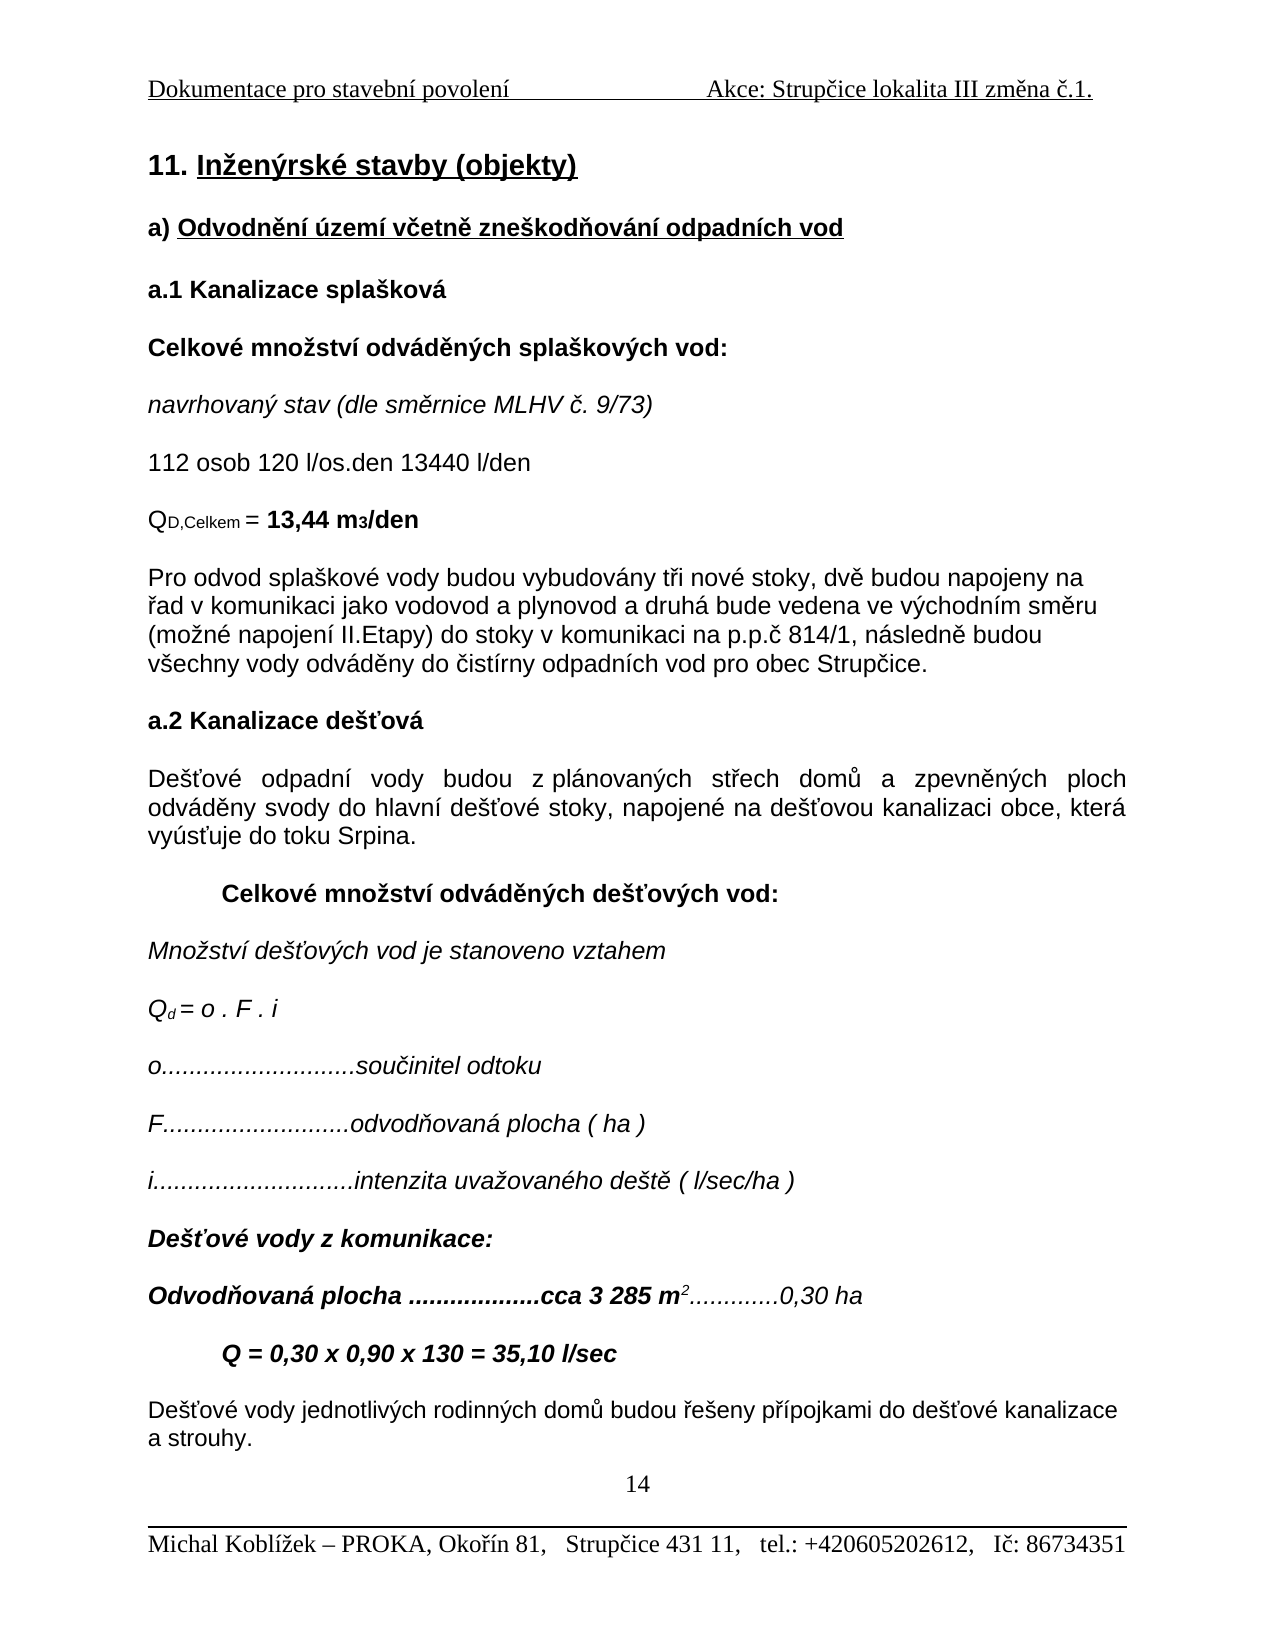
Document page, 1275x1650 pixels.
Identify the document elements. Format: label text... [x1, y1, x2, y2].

text QD,Celkem = 13,44 m3/den [148, 505, 1127, 534]
text Dešťové vody z komunikace: [148, 1224, 1127, 1253]
text i.............................intenzita uvažovaného deště ( l/sec/ha ) [148, 1166, 1127, 1195]
text o............................součinitel odtoku [148, 1051, 1127, 1080]
subtitle Odvodnění území včetně zneškodňování odpadních vod [148, 213, 1127, 242]
text Q = 0,30 x 0,90 x 130 = 35,10 l/sec [148, 1339, 1127, 1368]
text Dešťové vody jednotlivých rodinných domů budou řešeny přípojkami do dešťové kanalizace a strouhy. [148, 1396, 1127, 1452]
text Dešťové odpadní vody budou z plánovaných střech domů a zpevněných ploch odváděny svody do hlavní dešťové stoky, napojené na dešťovou kanalizaci obce, která vyúsťuje do toku Srpina. [148, 764, 1127, 850]
text Celkové množství odváděných splaškových vod: [148, 333, 1127, 361]
text Množství dešťových vod je stanoveno vztahem [148, 936, 1127, 965]
subtitle 11. Inženýrské stavby (objekty) [148, 148, 1127, 181]
text 112 osob 120 l/os.den 13440 l/den [148, 448, 1127, 476]
text a.1 Kanalizace splašková [148, 275, 1127, 304]
text a.2 Kanalizace dešťová [148, 706, 1127, 735]
text navrhovaný stav (dle směrnice MLHV č. 9/73) [148, 390, 1127, 419]
text Qd = o . F . i [148, 994, 1127, 1023]
text F...........................odvodňovaná plocha ( ha ) [148, 1109, 1127, 1138]
text Celkové množství odváděných dešťových vod: [148, 879, 1127, 908]
text Odvodňovaná plocha ...................cca 3 285 m2.............0,30 ha [148, 1281, 1127, 1310]
text Pro odvod splaškové vody budou vybudovány tři nové stoky, dvě budou napojeny na řad v komunikaci jako vodovod a plynovod a druhá bude vedena ve východním směru (možné napojení II.Etapy) do stoky v komunikaci na p.p.č 814/1, následně budou všechny vody odváděny do čistírny odpadních vod pro obec Strupčice. [148, 563, 1127, 678]
